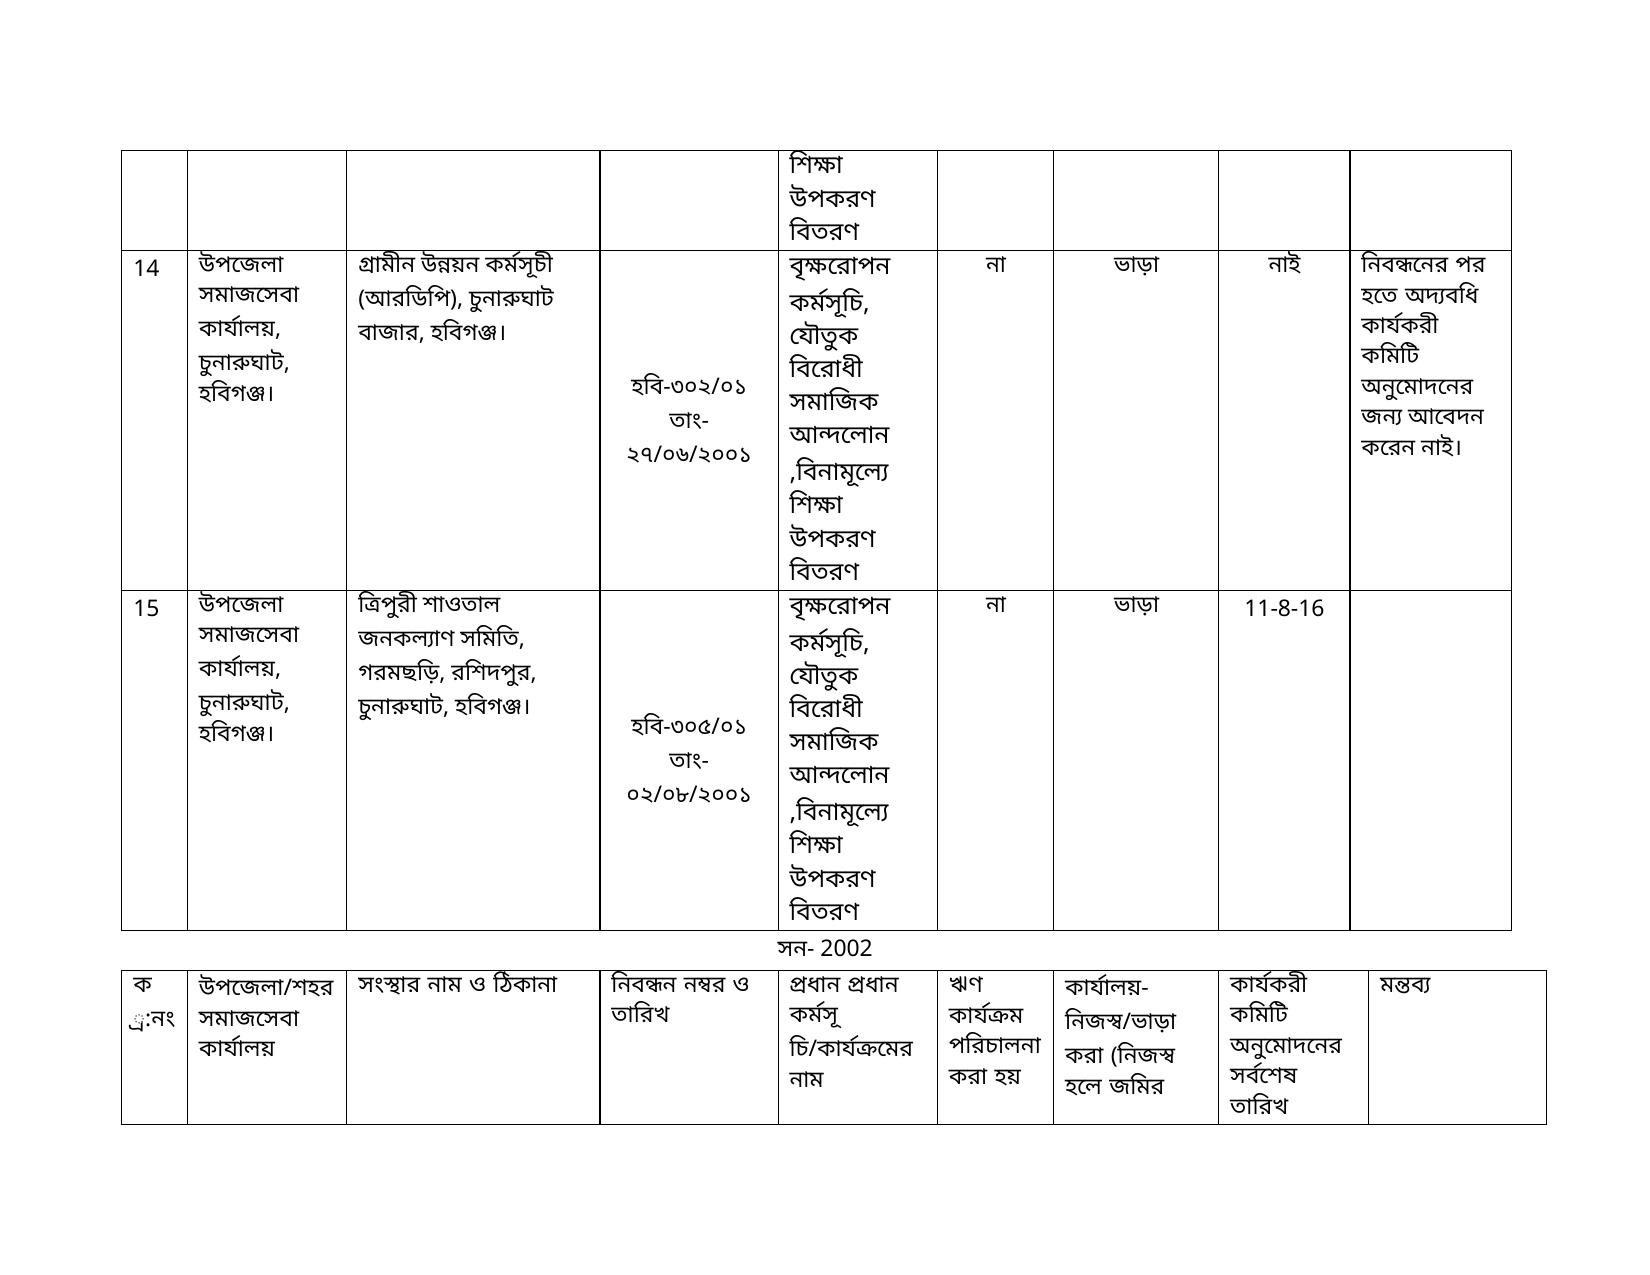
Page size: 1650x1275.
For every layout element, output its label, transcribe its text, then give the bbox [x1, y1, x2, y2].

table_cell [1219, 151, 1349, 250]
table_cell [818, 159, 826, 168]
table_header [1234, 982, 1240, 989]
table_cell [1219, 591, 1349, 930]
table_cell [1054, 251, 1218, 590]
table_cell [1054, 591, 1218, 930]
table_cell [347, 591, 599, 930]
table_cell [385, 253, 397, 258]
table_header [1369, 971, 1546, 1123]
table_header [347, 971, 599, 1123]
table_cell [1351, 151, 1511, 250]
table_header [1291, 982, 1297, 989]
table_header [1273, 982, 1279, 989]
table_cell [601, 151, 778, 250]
text সন- 2002 [150, 931, 1500, 965]
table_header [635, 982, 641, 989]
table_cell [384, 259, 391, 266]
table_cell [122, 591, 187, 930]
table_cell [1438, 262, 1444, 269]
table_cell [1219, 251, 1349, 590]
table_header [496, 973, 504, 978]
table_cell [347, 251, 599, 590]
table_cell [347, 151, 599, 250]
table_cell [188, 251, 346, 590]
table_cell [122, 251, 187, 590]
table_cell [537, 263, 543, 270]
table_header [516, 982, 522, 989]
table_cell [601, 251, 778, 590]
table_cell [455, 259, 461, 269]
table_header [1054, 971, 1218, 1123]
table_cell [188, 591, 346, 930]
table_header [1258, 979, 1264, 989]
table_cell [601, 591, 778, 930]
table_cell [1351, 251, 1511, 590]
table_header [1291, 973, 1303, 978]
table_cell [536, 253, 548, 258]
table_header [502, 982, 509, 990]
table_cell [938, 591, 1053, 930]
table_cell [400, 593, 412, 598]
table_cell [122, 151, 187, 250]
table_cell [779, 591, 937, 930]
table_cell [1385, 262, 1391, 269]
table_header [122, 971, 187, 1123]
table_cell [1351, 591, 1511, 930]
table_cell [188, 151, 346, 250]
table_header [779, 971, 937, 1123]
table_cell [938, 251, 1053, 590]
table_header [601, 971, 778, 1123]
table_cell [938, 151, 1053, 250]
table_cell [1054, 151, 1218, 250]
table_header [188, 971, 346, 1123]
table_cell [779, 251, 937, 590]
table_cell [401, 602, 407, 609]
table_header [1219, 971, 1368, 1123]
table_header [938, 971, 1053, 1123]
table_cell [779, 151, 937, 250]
